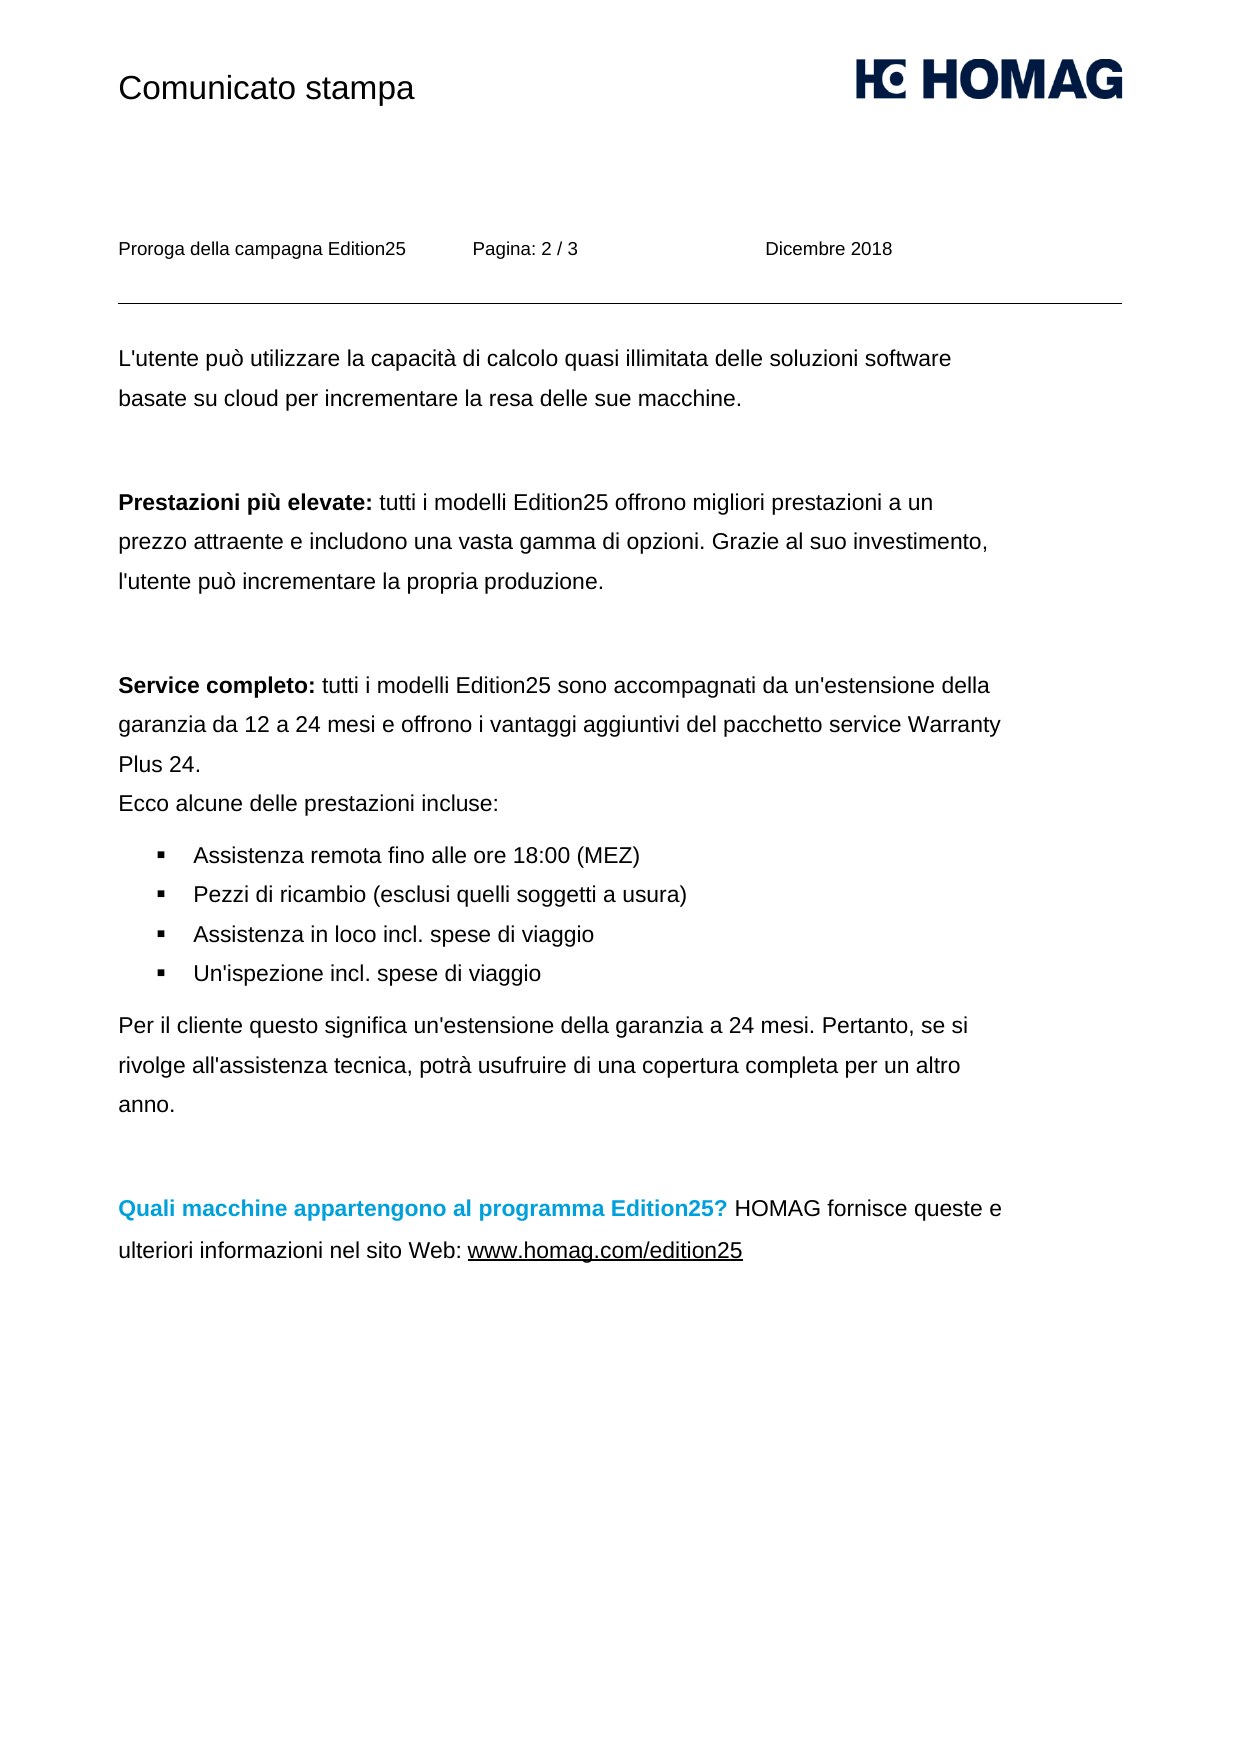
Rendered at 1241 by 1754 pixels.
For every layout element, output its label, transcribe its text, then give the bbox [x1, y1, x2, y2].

list Assistenza remota fino alle ore 18:00 (MEZ) [156, 842, 1004, 868]
text Per il cliente questo significa un'estensione della garanzia a 24 mesi. Pertanto, se si rivolge all'assistenza tecnica, potrà usufruire di una copertura completa per un altro anno. [118, 1012, 1004, 1118]
text Service completo: tutti i modelli Edition25 sono accompagnati da un'estensione della garanzia da 12 a 24 mesi e offrono i vantaggi aggiuntivi del pacchetto service Warranty Plus 24. Ecco alcune delle prestazioni incluse: [118, 672, 1004, 816]
picture [856, 59, 1123, 99]
list Pezzi di ricambio (esclusi quelli soggetti a usura) [156, 881, 1004, 908]
text Prestazioni più elevate: tutti i modelli Edition25 offrono migliori prestazioni a un prezzo attraente e includono una vasta gamma di opzioni. Grazie al suo investimento, l'utente può incrementare la propria produzione. [118, 489, 1004, 594]
text Quali macchine appartengono al programma Edition25? HOMAG fornisce queste e ulteriori informazioni nel sito Web: www.homag.com/edition25 [118, 1195, 1004, 1264]
list Un'ispezione incl. spese di viaggio [156, 960, 1004, 987]
list Assistenza in loco incl. spese di viaggio [156, 921, 1004, 947]
text L'utente può utilizzare la capacità di calcolo quasi illimitata delle soluzioni software basate su cloud per incrementare la resa delle sue macchine. [118, 345, 1004, 411]
